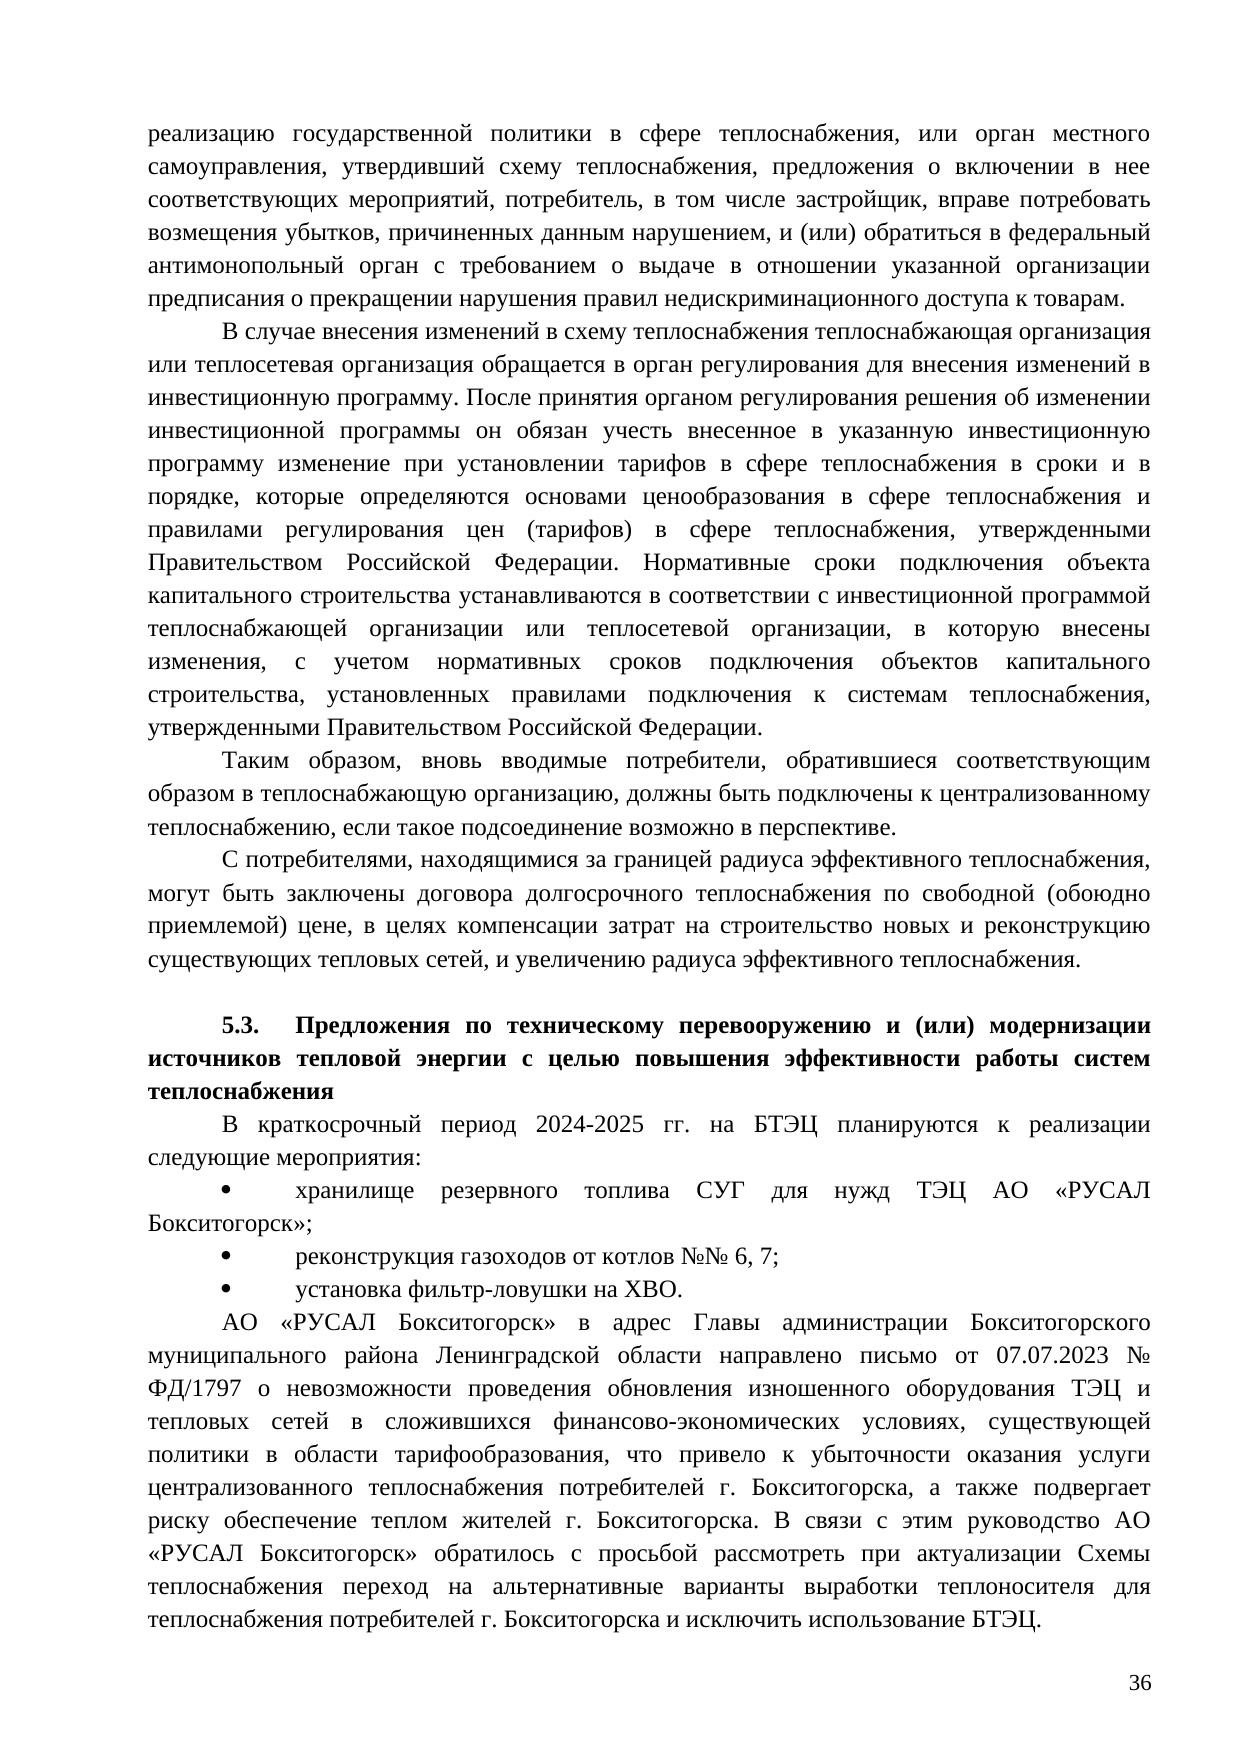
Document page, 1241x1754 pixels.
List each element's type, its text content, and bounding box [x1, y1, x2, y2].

text АО «РУСАЛ Бокситогорск» в адрес Главы администрации Бокситогорского муниципального района Ленинградской области направлено письмо от 07.07.2023 № ФД/1797 о невозможности проведения обновления изношенного оборудования ТЭЦ и тепловых сетей в сложившихся финансово-экономических условиях, существующей политики в области тарифообразования, что привело к убыточности оказания услуги централизованного теплоснабжения потребителей г. Бокситогорска, а также подвергает риску обеспечение теплом жителей г. Бокситогорска. В связи с этим руководство АО «РУСАЛ Бокситогорск» обратилось с просьбой рассмотреть при актуализации Схемы теплоснабжения переход на альтернативные варианты выработки теплоносителя для теплоснабжения потребителей г. Бокситогорска и исключить использование БТЭЦ. [148, 1307, 1152, 1633]
list установка фильтр-ловушки на ХВО. [148, 1274, 1152, 1303]
text В случае внесения изменений в схему теплоснабжения теплоснабжающая организация или теплосетевая организация обращается в орган регулирования для внесения изменений в инвестиционную программу. После принятия органом регулирования решения об изменении инвестиционной программы он обязан учесть внесенное в указанную инвестиционную программу изменение при установлении тарифов в сфере теплоснабжения в сроки и в порядке, которые определяются основами ценообразования в сфере теплоснабжения и правилами регулирования цен (тарифов) в сфере теплоснабжения, утвержденными Правительством Российской Федерации. Нормативные сроки подключения объекта капитального строительства устанавливаются в соответствии с инвестиционной программой теплоснабжающей организации или теплосетевой организации, в которую внесены изменения, с учетом нормативных сроков подключения объектов капитального строительства, установленных правилами подключения к системам теплоснабжения, утвержденными Правительством Российской Федерации. [148, 316, 1152, 741]
list Предложения по техническому перевооружению и (или) модернизации источников тепловой энергии с целью повышения эффективности работы систем теплоснабжения [148, 1010, 1152, 1104]
list реконструкция газоходов от котлов №№ 6, 7; [148, 1241, 1152, 1269]
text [148, 118, 1152, 312]
list хранилище резервного топлива СУГ для нужд ТЭЦ АО «РУСАЛ Бокситогорск»; [148, 1175, 1152, 1237]
text В краткосрочный период 2024-2025 гг. на БТЭЦ планируются к реализации следующие мероприятия: [148, 1109, 1152, 1171]
text Таким образом, вновь вводимые потребители, обратившиеся соответствующим образом в теплоснабжающую организацию, должны быть подключены к централизованному теплоснабжению, если такое подсоединение возможно в перспективе. [148, 746, 1152, 840]
text С потребителями, находящимися за границей радиуса эффективного теплоснабжения, могут быть заключены договора долгосрочного теплоснабжения по свободной (обоюдно приемлемой) цене, в целях компенсации затрат на строительство новых и реконструкцию существующих тепловых сетей, и увеличению радиуса эффективного теплоснабжения. [148, 844, 1152, 972]
